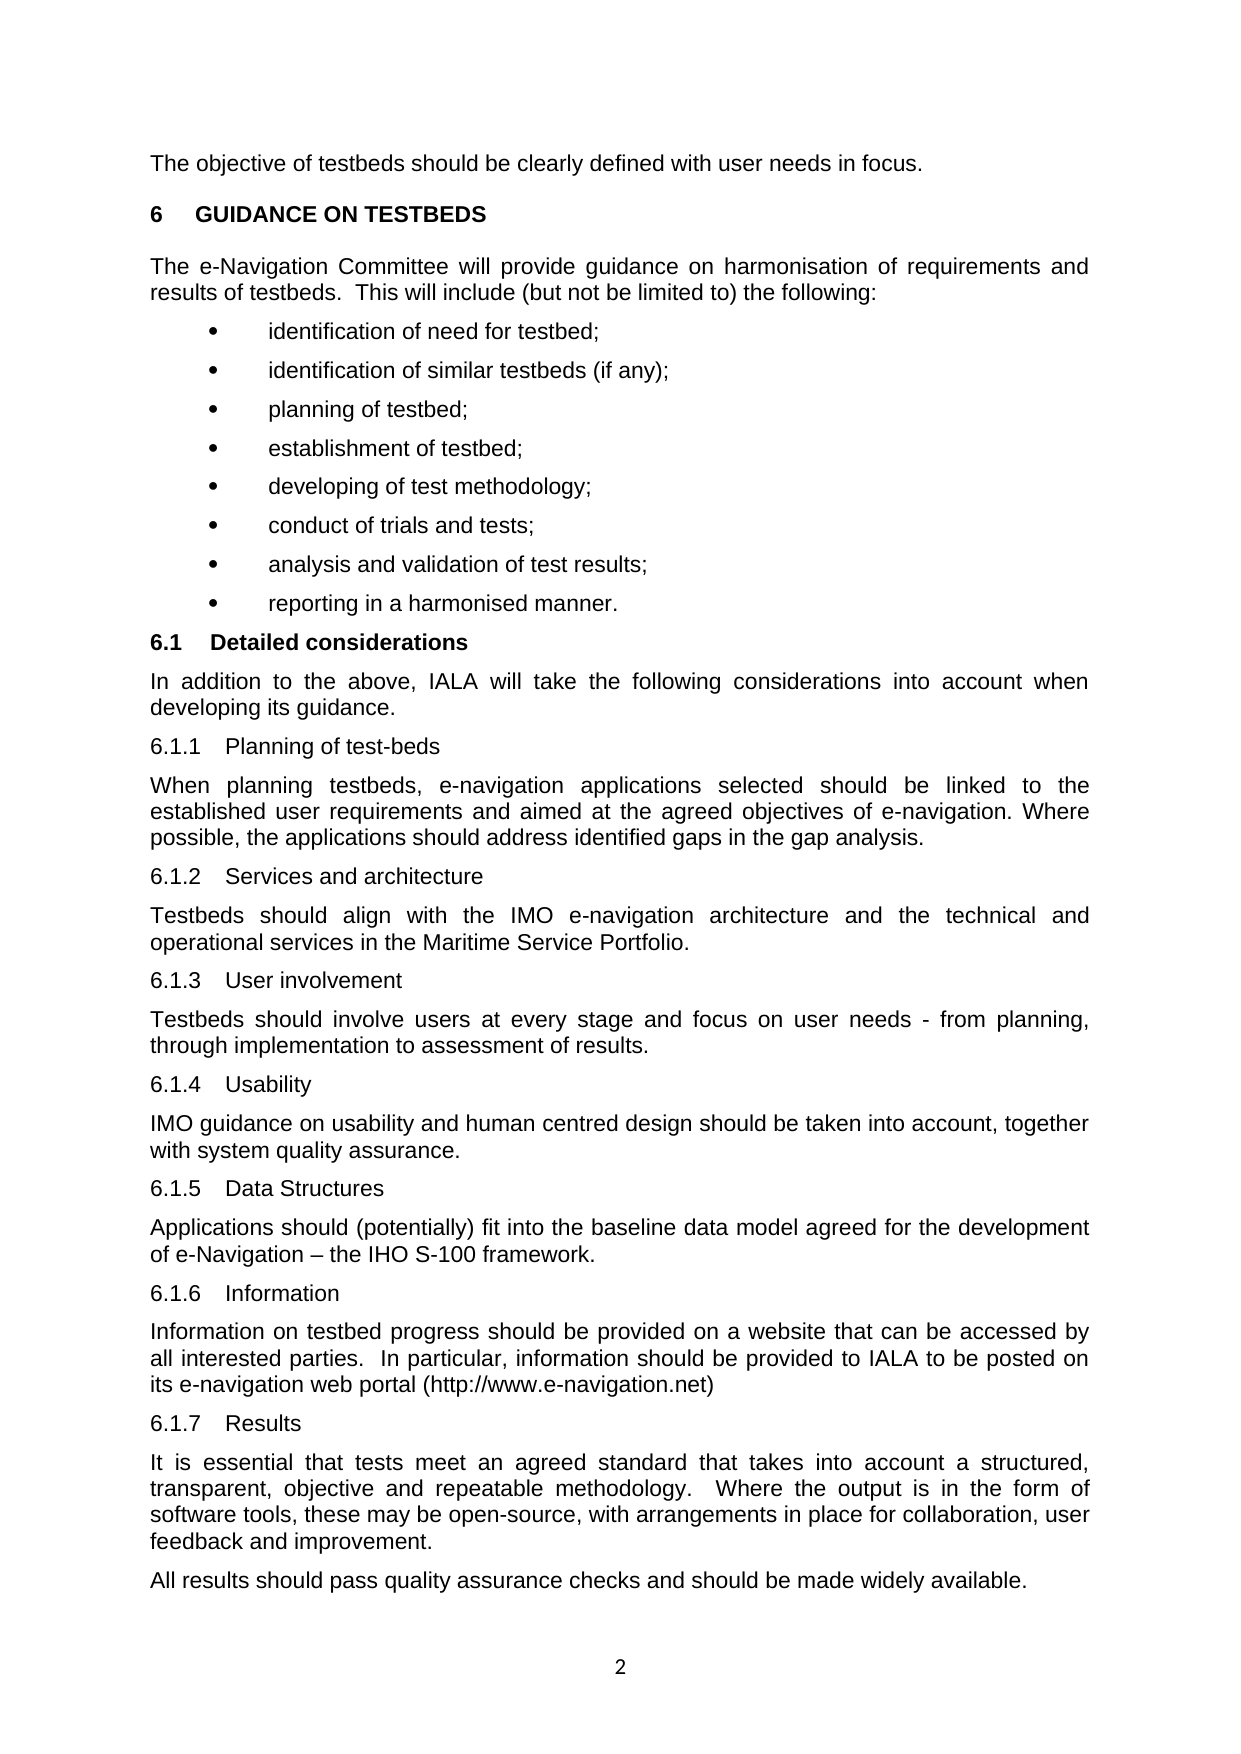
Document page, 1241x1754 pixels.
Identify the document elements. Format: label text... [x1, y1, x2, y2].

text Information on testbed progress should be provided on a website that can be accessed by all interested parties. In particular, information should be provided to IALA to be posted on its e-navigation web portal (http://www.e-navigation.net) [150, 1318, 1090, 1397]
text Testbeds should align with the IMO e-navigation architecture and the technical and operational services in the Maritime Service Portfolio. [150, 902, 1090, 955]
text When planning testbeds, e-navigation applications selected should be linked to the established user requirements and aimed at the agreed objectives of e-navigation. Where possible, the applications should address identified gaps in the gap analysis. [150, 772, 1090, 851]
subtitle Services and architecture [150, 863, 1090, 889]
text identification of need for testbed; [209, 318, 1090, 344]
text establishment of testbed; [209, 434, 1090, 461]
list In addition to the above, IALA will take the following considerations into account when developing its guidance. [150, 668, 1090, 720]
subtitle Results [150, 1410, 1090, 1436]
text Testbeds should involve users at every stage and focus on user needs - from planning, through implementation to assessment of results. [150, 1006, 1090, 1059]
text All results should pass quality assurance checks and should be made widely available. [150, 1567, 1090, 1593]
text conduct of trials and tests; [209, 512, 1090, 538]
text analysis and validation of test results; [209, 551, 1090, 577]
text Applications should (potentially) fit into the baseline data model agreed for the development of e-Navigation – the IHO S-100 framework. [150, 1214, 1090, 1267]
text identification of similar testbeds (if any); [209, 357, 1090, 383]
subtitle Data Structures [150, 1175, 1090, 1202]
subtitle Information [150, 1279, 1090, 1306]
text planning of testbed; [209, 396, 1090, 422]
subtitle GUIDANCE ON TESTBEDS [150, 201, 1090, 228]
text developing of test methodology; [209, 473, 1090, 500]
text reporting in a harmonised manner. [209, 590, 1090, 616]
subtitle User involvement [150, 967, 1090, 994]
text The objective of testbeds should be clearly defined with user needs in focus. [150, 150, 1090, 176]
subtitle Planning of test-beds [150, 733, 1090, 759]
subtitle Detailed considerations [150, 629, 1090, 655]
text It is essential that tests meet an agreed standard that takes into account a structured, transparent, objective and repeatable methodology. Where the output is in the form of software tools, these may be open-source, with arrangements in place for collaboration, user feedback and improvement. [150, 1449, 1090, 1554]
subtitle Usability [150, 1071, 1090, 1098]
text The e-Navigation Committee will provide guidance on harmonisation of requirements and results of testbeds. This will include (but not be limited to) the following: [150, 253, 1090, 305]
text IMO guidance on usability and human centred design should be taken into account, together with system quality assurance. [150, 1110, 1090, 1163]
